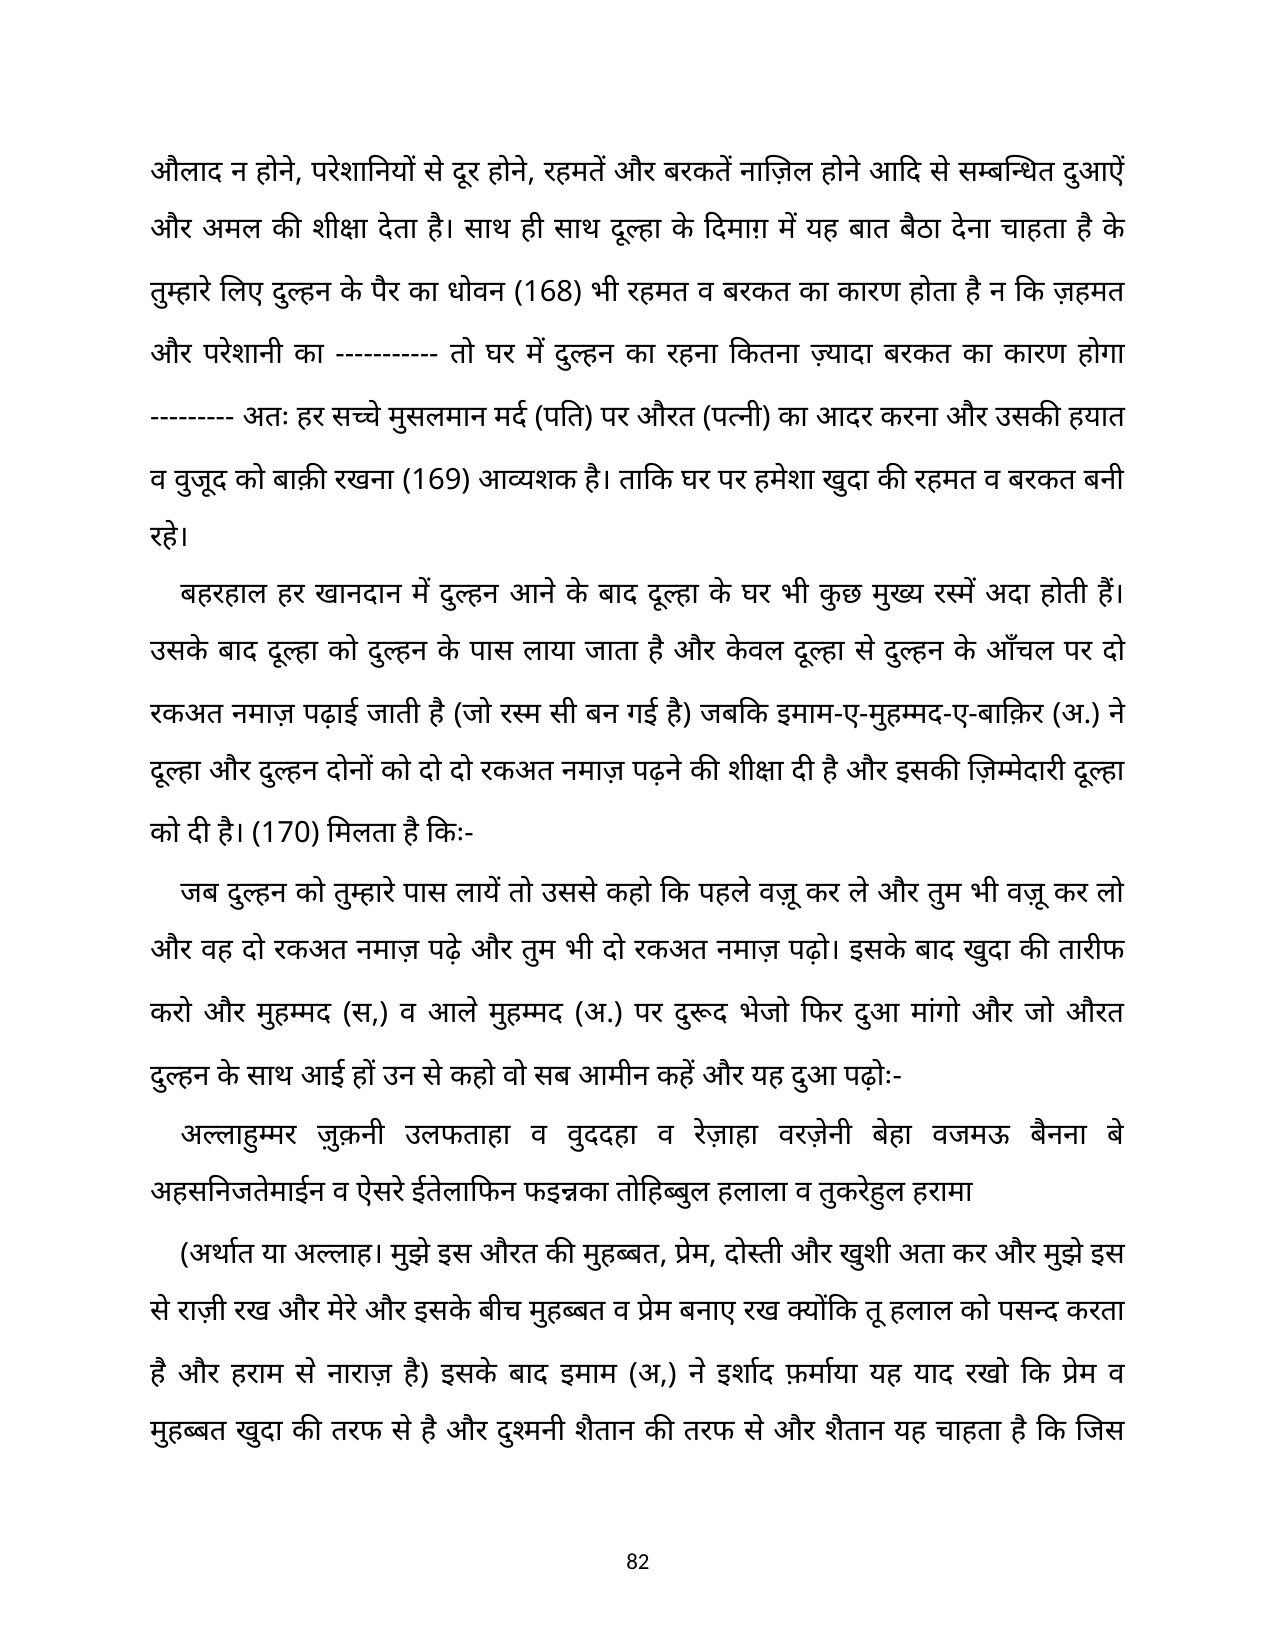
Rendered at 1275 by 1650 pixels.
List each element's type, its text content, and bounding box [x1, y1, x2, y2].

text अल्लाहुम्मर ज़ुक़नी उलफताहा व वुददहा व रेज़ाहा वरज़ेनी बेहा वजमऊ बैनना बे अहसनिजतेमाईन व ऐसरे ईतेलाफिन फइन्नका तोहिब्बुल हलाला व तुकरेहुल हरामा [150, 1118, 1125, 1213]
text बहरहाल हर खानदान में दुल्हन आने के बाद दूल्हा के घर भी कुछ मुख्य रस्में अदा होती हैं। उसके बाद दूल्हा को दुल्हन के पास लाया जाता है और केवल दूल्हा से दुल्हन के आँचल पर दो रकअत नमाज़ पढ़ाई जाती है (जो रस्म सी बन गई है) जबकि इमाम-ए-मुहम्मद-ए-बाक़िर (अ.) ने दूल्हा और दुल्हन दोनों को दो दो रकअत नमाज़ पढ़ने की शीक्षा दी है और इसकी ज़िम्मेदारी दूल्हा को दी है। (170) मिलता है किः- [150, 577, 1125, 855]
text जब दुल्हन को तुम्हारे पास लायें तो उससे कहो कि पहले वज़ू कर ले और तुम भी वज़ू कर लो और वह दो रकअत नमाज़ पढ़े और तुम भी दो रकअत नमाज़ पढ़ो। इसके बाद खुदा की तारीफ करो और मुहम्मद (स,) व आले मुहम्मद (अ.) पर दुरूद भेजो फिर दुआ मांगो और जो औरत दुल्हन के साथ आई हों उन से कहो वो सब आमीन कहें और यह दुआ पढ़ोः- [150, 876, 1125, 1097]
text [150, 1232, 1125, 1452]
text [150, 150, 1125, 558]
